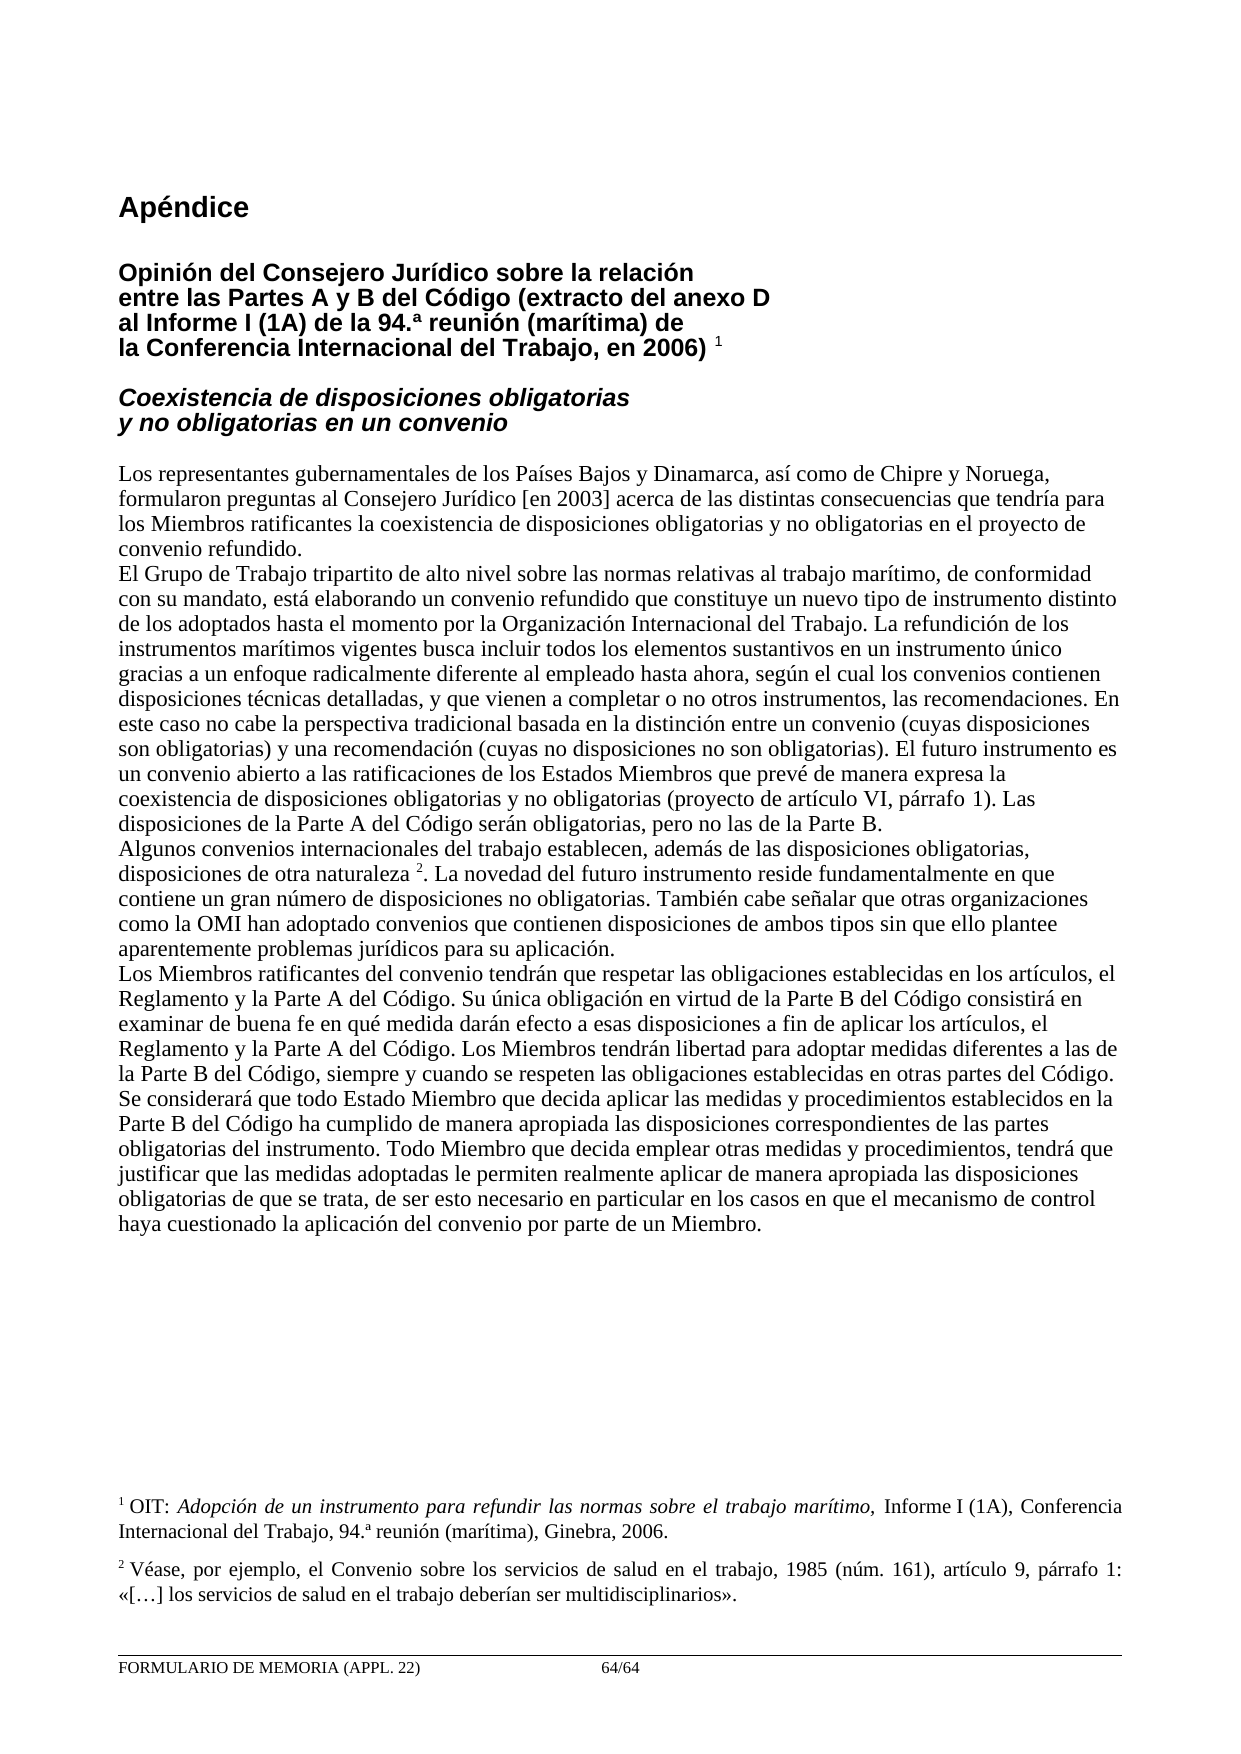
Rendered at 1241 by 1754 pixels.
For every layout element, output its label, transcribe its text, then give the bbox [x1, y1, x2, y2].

text Algunos convenios internacionales del trabajo establecen, además de las disposiciones obligatorias, disposiciones de otra naturaleza . La novedad del futuro instrumento reside fundamentalmente en que contiene un gran número de disposiciones no obligatorias. También cabe señalar que otras organizaciones como la OMI han adoptado convenios que contienen disposiciones de ambos tipos sin que ello plantee aparentemente problemas jurídicos para su aplicación. [118, 836, 1122, 961]
text Apéndice [118, 190, 827, 223]
text Coexistencia de disposiciones obligatorias y no obligatorias en un convenio [118, 386, 827, 436]
text Los representantes gubernamentales de los Países Bajos y Dinamarca, así como de Chipre y Noruega, formularon preguntas al Consejero Jurídico [en 2003] acerca de las distintas consecuencias que tendría para los Miembros ratificantes la coexistencia de disposiciones obligatorias y no obligatorias en el proyecto de convenio refundido. [118, 461, 1122, 561]
text Opinión del Consejero Jurídico sobre la relación entre las Partes A y B del Código (extracto del anexo D al Informe I (1A) de la 94.ª reunión (marítima) de la Conferencia Internacional del Trabajo, en 2006) [118, 261, 933, 361]
text El Grupo de Trabajo tripartito de alto nivel sobre las normas relativas al trabajo marítimo, de conformidad con su mandato, está elaborando un convenio refundido que constituye un nuevo tipo de instrumento distinto de los adoptados hasta el momento por la Organización Internacional del Trabajo. La refundición de los instrumentos marítimos vigentes busca incluir todos los elementos sustantivos en un instrumento único gracias a un enfoque radicalmente diferente al empleado hasta ahora, según el cual los convenios contienen disposiciones técnicas detalladas, y que vienen a completar o no otros instrumentos, las recomendaciones. En este caso no cabe la perspectiva tradicional basada en la distinción entre un convenio (cuyas disposiciones son obligatorias) y una recomendación (cuyas no disposiciones no son obligatorias). El futuro instrumento es un convenio abierto a las ratificaciones de los Estados Miembros que prevé de manera expresa la coexistencia de disposiciones obligatorias y no obligatorias (proyecto de artículo VI, párrafo 1). Las disposiciones de la Parte A del Código serán obligatorias, pero no las de la Parte B. [118, 561, 1122, 836]
text Los Miembros ratificantes del convenio tendrán que respetar las obligaciones establecidas en los artículos, el Reglamento y la Parte A del Código. Su única obligación en virtud de la Parte B del Código consistirá en examinar de buena fe en qué medida darán efecto a esas disposiciones a fin de aplicar los artículos, el Reglamento y la Parte A del Código. Los Miembros tendrán libertad para adoptar medidas diferentes a las de la Parte B del Código, siempre y cuando se respeten las obligaciones establecidas en otras partes del Código. Se considerará que todo Estado Miembro que decida aplicar las medidas y procedimientos establecidos en la Parte B del Código ha cumplido de manera apropiada las disposiciones correspondientes de las partes obligatorias del instrumento. Todo Miembro que decida emplear otras medidas y procedimientos, tendrá que justificar que las medidas adoptadas le permiten realmente aplicar de manera apropiada las disposiciones obligatorias de que se trata, de ser esto necesario en particular en los casos en que el mecanismo de control haya cuestionado la aplicación del convenio por parte de un Miembro. [118, 961, 1122, 1236]
